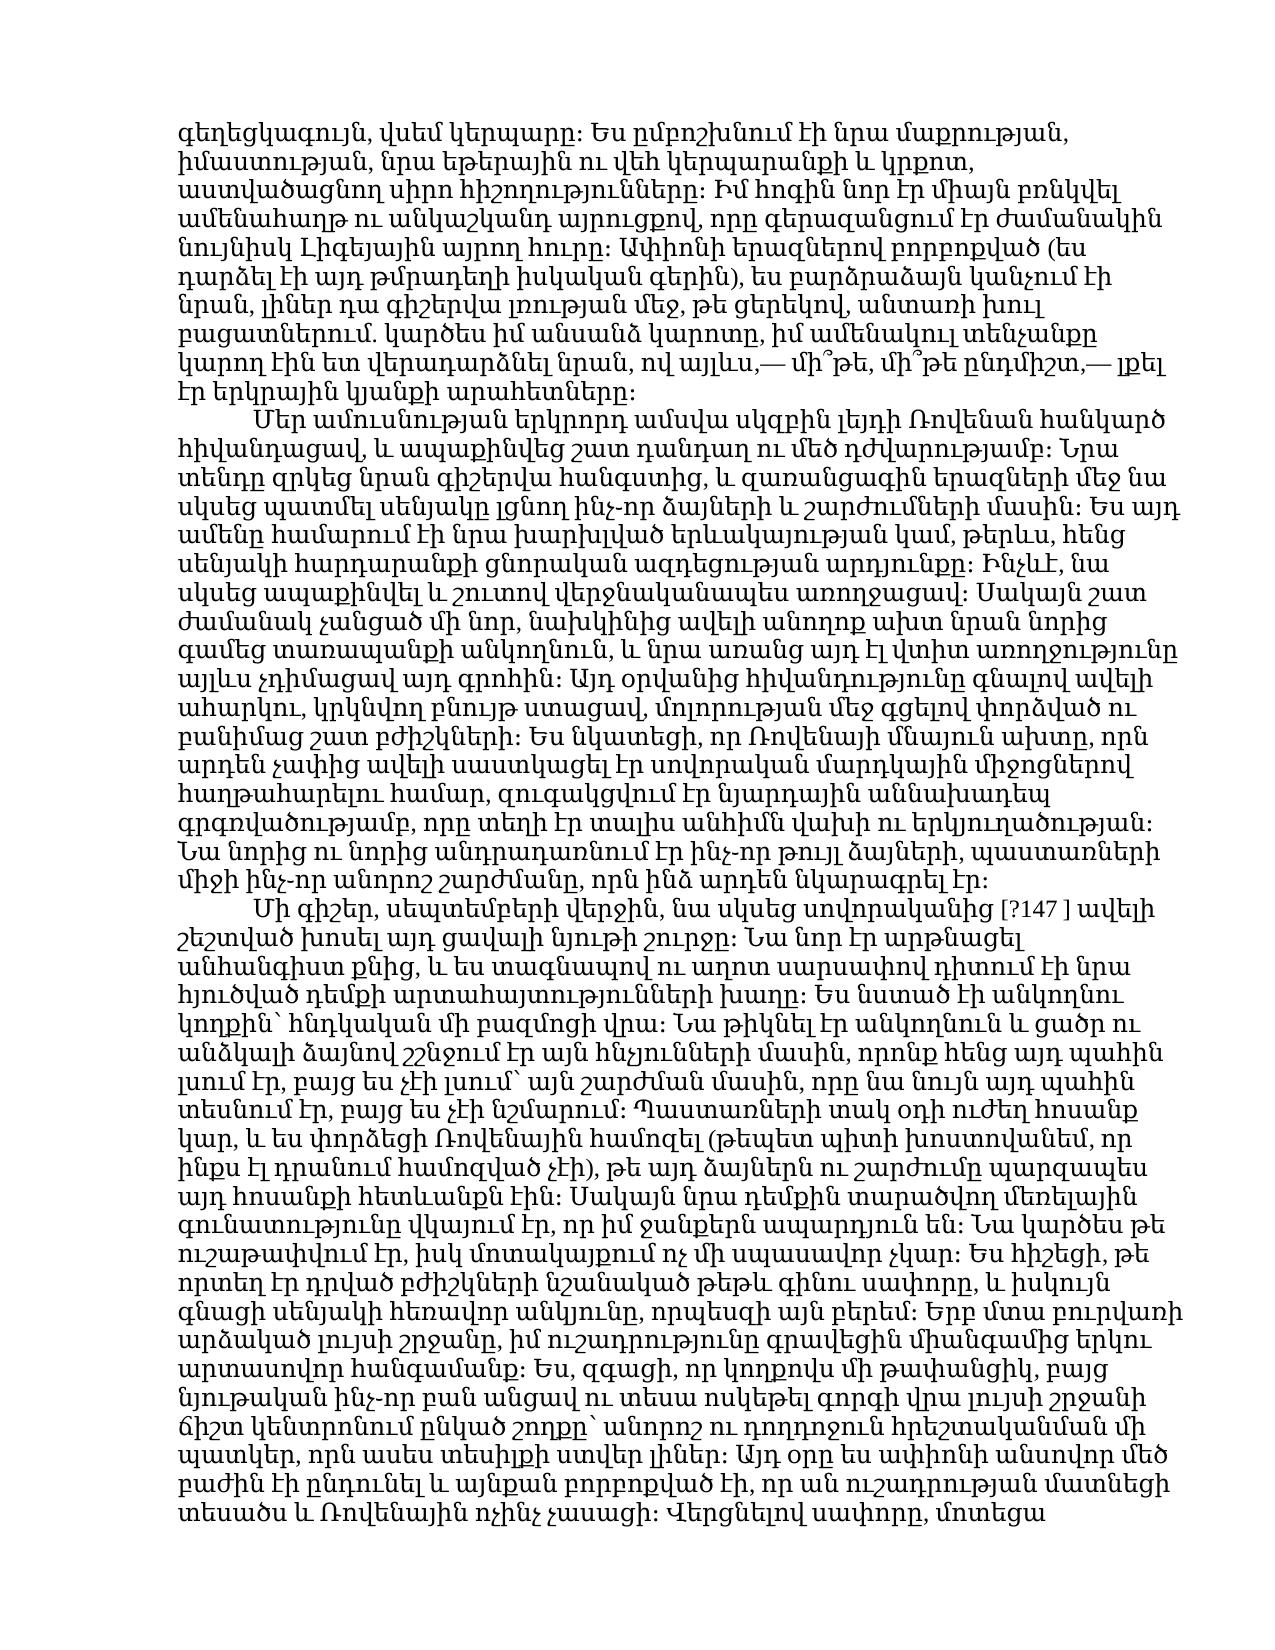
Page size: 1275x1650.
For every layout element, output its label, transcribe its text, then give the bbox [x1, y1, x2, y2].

text Մեր ամուսնության երկրորդ ամսվա սկզբին լեյդի Ռովենան հանկարծ հիվանդացավ, և ապաքինվեց շատ դանդաղ ու մեծ դժվարությամբ։ Նրա տենդը զրկեց նրան գիշերվա հանգստից, և զառանցագին երազների մեջ նա սկսեց պատմել սենյակը լցնող ինչ֊որ ձայների և շարժումների մասին։ Ես այդ ամենը համարում էի նրա խարխլված երևակայության կամ, թերևս, հենց սենյակի հարդարանքի ցնորական ազդեցության արդյունքը։ Ինչևէ, նա սկսեց ապաքինվել և շուտով վերջնականապես առողջացավ։ Սակայն շատ ժամանակ չանցած մի նոր, նախկինից ավելի անողոք ախտ նրան նորից գամեց տառապանքի անկողնուն, և նրա առանց այդ էլ վտիտ առողջությունը այլևս չդիմացավ այդ գրոհին։ Այդ օրվանից հիվանդությունը գնալով ավելի ահարկու, կրկնվող բնույթ ստացավ, մոլորության մեջ գցելով փորձված ու բանիմաց շատ բժիշկների։ Ես նկատեցի, որ Ռովենայի մնայուն ախտը, որն արդեն չափից ավելի սաստկացել էր սովորական մարդկային միջոցներով հաղթահարելու համար, զուգակցվում էր նյարդային աննախադեպ գրգռվածությամբ, որը տեղի էր տալիս անհիմն վախի ու երկյուղածության։ Նա նորից ու նորից անդրադառնում էր ինչ֊որ թույլ ձայների, պաստառների միջի ինչ֊որ անորոշ շարժմանը, որն ինձ արդեն նկարագրել էր։ [177, 406, 1186, 894]
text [177, 894, 1186, 1527]
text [177, 118, 1186, 406]
